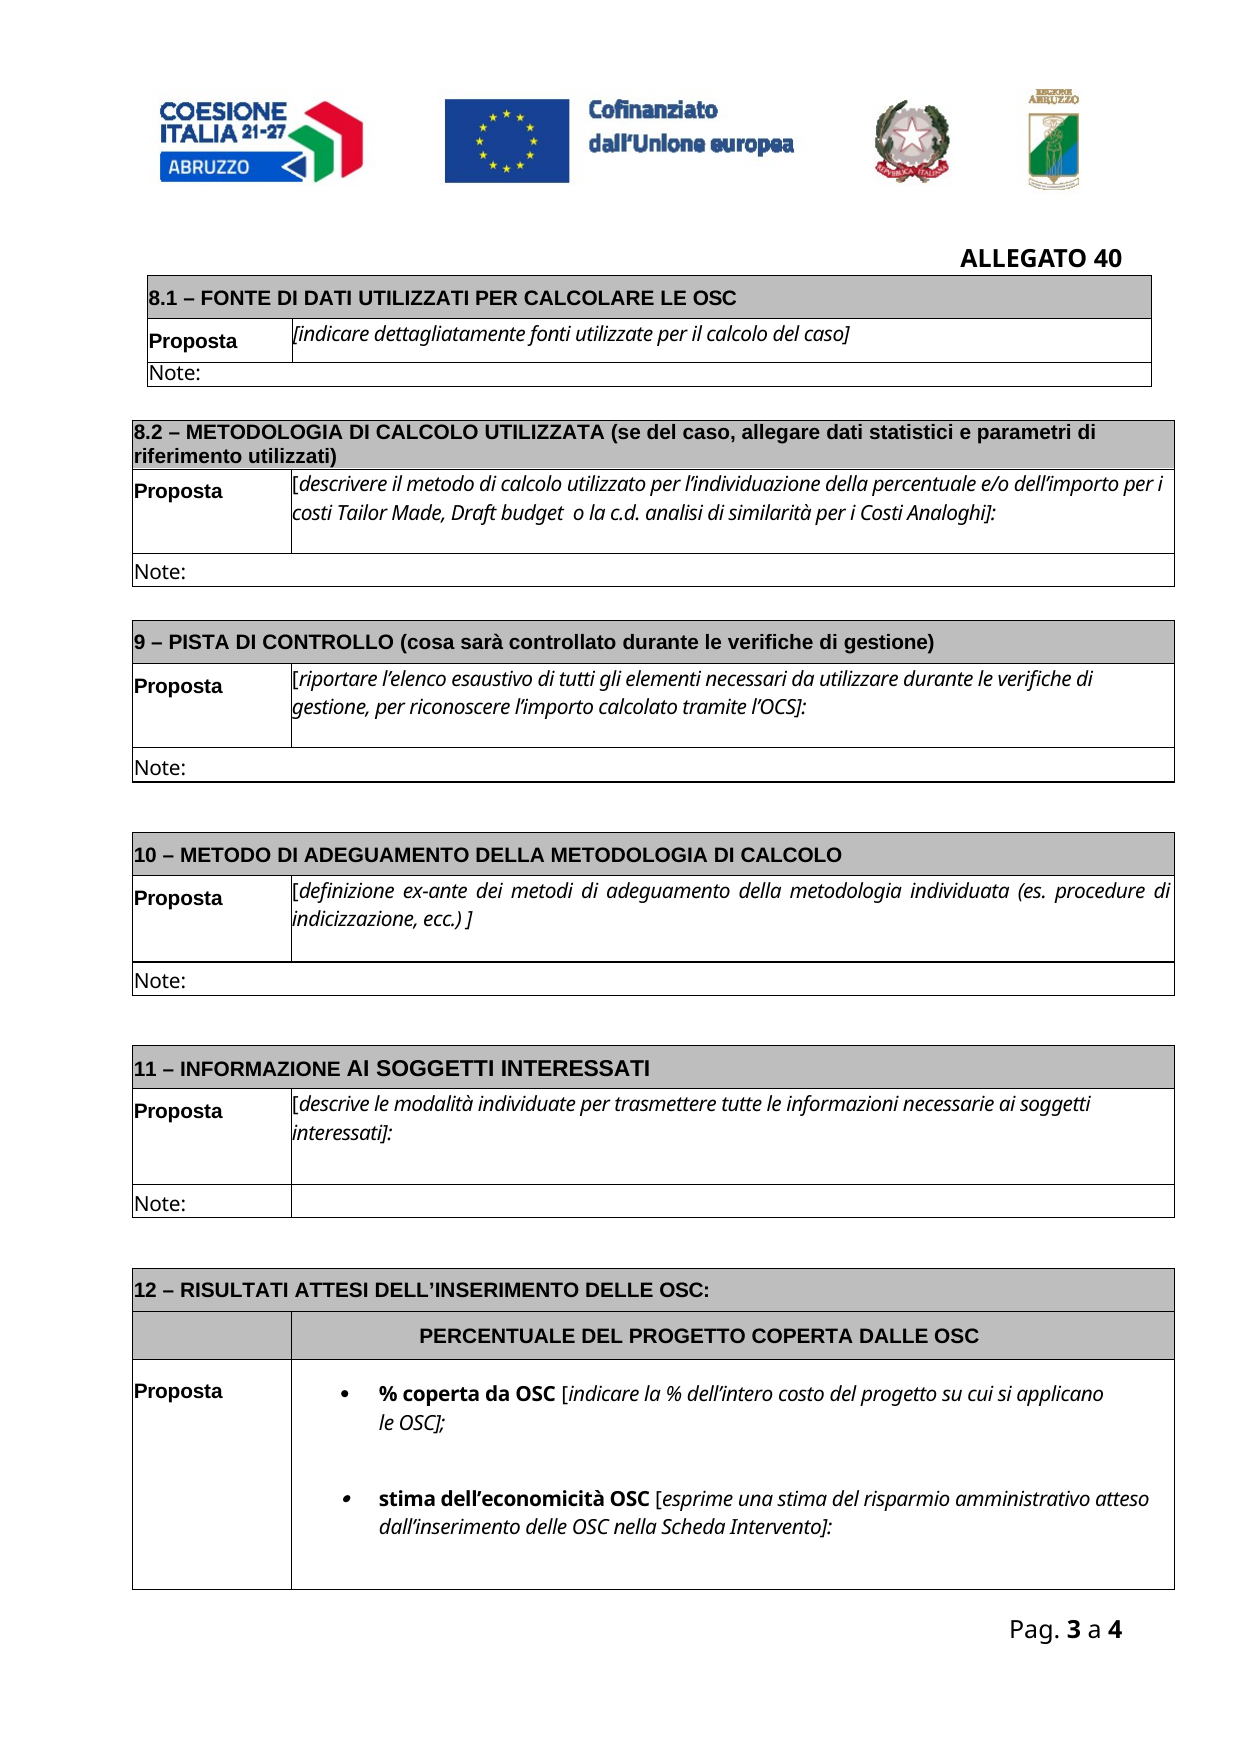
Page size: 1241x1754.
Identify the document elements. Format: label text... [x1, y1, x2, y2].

table_cell Note: [133, 963, 1174, 994]
picture [118, 73, 1123, 207]
table_cell Note: [133, 1185, 291, 1217]
table_cell Proposta [133, 1089, 291, 1184]
table_header 12 – RISULTATI ATTESI DELL’INSERIMENTO DELLE OSC: [133, 1269, 1174, 1311]
table_cell Note: [133, 554, 1174, 586]
table_cell Proposta [133, 1360, 291, 1588]
table_cell [definizione ex-ante dei metodi di adeguamento della metodologia individuata (es. procedure di indicizzazione, ecc.) ] [292, 876, 1174, 961]
table_header 8.1 – FONTE DI DATI UTILIZZATI PER CALCOLARE LE OSC [148, 276, 1151, 318]
table_cell Proposta [133, 664, 291, 747]
table_cell Proposta [148, 319, 292, 362]
table_cell Note: [148, 363, 1151, 386]
table_cell [indicare dettagliatamente fonti utilizzate per il calcolo del caso] [293, 319, 1151, 362]
table_cell % coperta da OSC [indicare la % dell’intero costo del progetto su cui si applicano le OSC]; stima dell’economicità OSC [esprime una stima del risparmio amministrativo atteso dall’inserimento delle OSC nella Scheda Intervento]: [292, 1360, 1174, 1588]
table_header 10 – METODO DI ADEGUAMENTO DELLA METODOLOGIA DI CALCOLO [133, 833, 1174, 875]
table_cell PERCENTUALE DEL PROGETTO COPERTA DALLE OSC [292, 1312, 1174, 1359]
table_header 8.2 – METODOLOGIA DI CALCOLO UTILIZZATA (se del caso, allegare dati statistici e parametri di riferimento utilizzati) [133, 421, 1174, 468]
table_cell Proposta [133, 470, 291, 553]
table_header 11 – INFORMAZIONE AI SOGGETTI INTERESSATI [133, 1046, 1174, 1088]
table_cell [descrive le modalità individuate per trasmettere tutte le informazioni necessarie ai soggetti interessati]: [292, 1089, 1174, 1184]
table_cell [292, 1185, 1174, 1217]
table_cell [riportare l’elenco esaustivo di tutti gli elementi necessari da utilizzare durante le verifiche di gestione, per riconoscere l’importo calcolato tramite l’OCS]: [292, 664, 1174, 747]
table_cell Proposta [133, 876, 291, 961]
table_header 9 – PISTA DI CONTROLLO (cosa sarà controllato durante le verifiche di gestione) [133, 621, 1174, 663]
table_cell Note: [133, 748, 1174, 781]
table_cell [descrivere il metodo di calcolo utilizzato per l’individuazione della percentuale e/o dell’importo per i costi Tailor Made, Draft budget o la c.d. analisi di similarità per i Costi Analoghi]: [292, 470, 1174, 553]
table_cell [133, 1312, 291, 1359]
